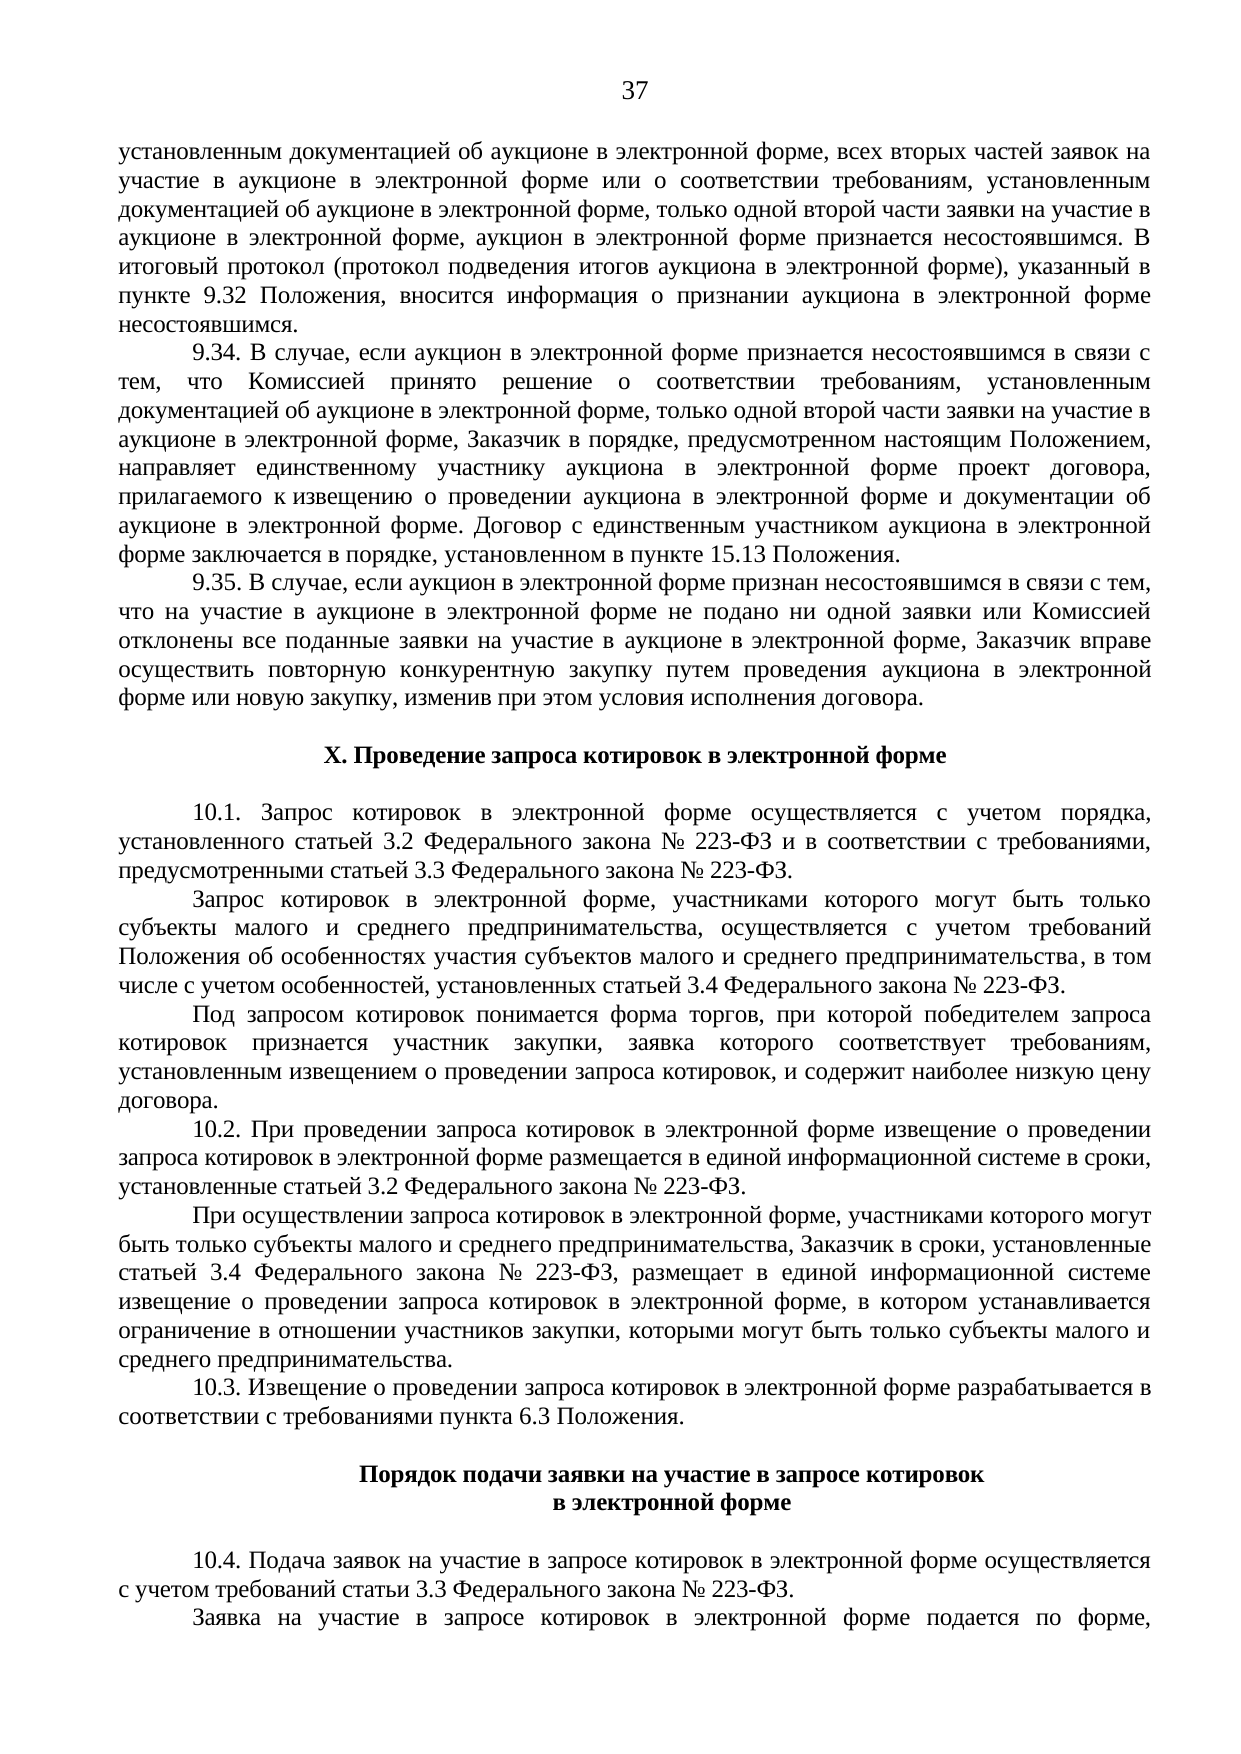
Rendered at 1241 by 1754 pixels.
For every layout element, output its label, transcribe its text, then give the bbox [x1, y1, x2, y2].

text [118, 1602, 1152, 1631]
text 9.35. В случае, если аукцион в электронной форме признан несостоявшимся в связи с тем, что на участие в аукционе в электронной форме не подано ни одной заявки или Комиссией отклонены все поданные заявки на участие в аукционе в электронной форме, Заказчик вправе осуществить повторную конкурентную закупку путем проведения аукциона в электронной форме или новую закупку, изменив при этом условия исполнения договора. [118, 567, 1152, 711]
text в электронной форме [118, 1487, 1152, 1516]
text X. Проведение запроса котировок в электронной форме [118, 740, 1152, 769]
text При осуществлении запроса котировок в электронной форме, участниками которого могут быть только субъекты малого и среднего предпринимательства, Заказчик в сроки, установленные статьей 3.4 Федерального закона № 223-ФЗ, размещает в единой информационной системе извещение о проведении запроса котировок в электронной форме, в котором устанавливается ограничение в отношении участников закупки, которыми могут быть только субъекты малого и среднего предпринимательства. [118, 1200, 1152, 1372]
text 10.1. Запрос котировок в электронной форме осуществляется с учетом порядка, установленного статьей 3.2 Федерального закона № 223-ФЗ и в соответствии с требованиями, предусмотренными статьей 3.3 Федерального закона № 223-ФЗ. [118, 797, 1152, 884]
text 10.4. Подача заявок на участие в запросе котировок в электронной форме осуществляется с учетом требований статьи 3.3 Федерального закона № 223-ФЗ. [118, 1545, 1152, 1602]
text Порядок подачи заявки на участие в запросе котировок [118, 1459, 1152, 1487]
text 9.34. В случае, если аукцион в электронной форме признается несостоявшимся в связи с тем, что Комиссией принято решение о соответствии требованиям, установленным документацией об аукционе в электронной форме, только одной второй части заявки на участие в аукционе в электронной форме, Заказчик в порядке, предусмотренном настоящим Положением, направляет единственному участнику аукциона в электронной форме проект договора, прилагаемого к извещению о проведении аукциона в электронной форме и документации об аукционе в электронной форме. Договор с единственным участником аукциона в электронной форме заключается в порядке, установленном в пункте 15.13 Положения. [118, 337, 1152, 567]
text 10.2. При проведении запроса котировок в электронной форме извещение о проведении запроса котировок в электронной форме размещается в единой информационной системе в сроки, установленные статьей 3.2 Федерального закона № 223-ФЗ. [118, 1114, 1152, 1200]
text Запрос котировок в электронной форме, участниками которого могут быть только субъекты малого и среднего предпринимательства, осуществляется с учетом требований Положения об особенностях участия субъектов малого и среднего предпринимательства, в том числе с учетом особенностей, установленных статьей 3.4 Федерального закона № 223-ФЗ. [118, 884, 1152, 999]
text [118, 136, 1152, 337]
text 10.3. Извещение о проведении запроса котировок в электронной форме разрабатывается в соответствии с требованиями пункта 6.3 Положения. [118, 1372, 1152, 1430]
text Под запросом котировок понимается форма торгов, при которой победителем запроса котировок признается участник закупки, заявка которого соответствует требованиям, установленным извещением о проведении запроса котировок, и содержит наиболее низкую цену договора. [118, 999, 1152, 1114]
